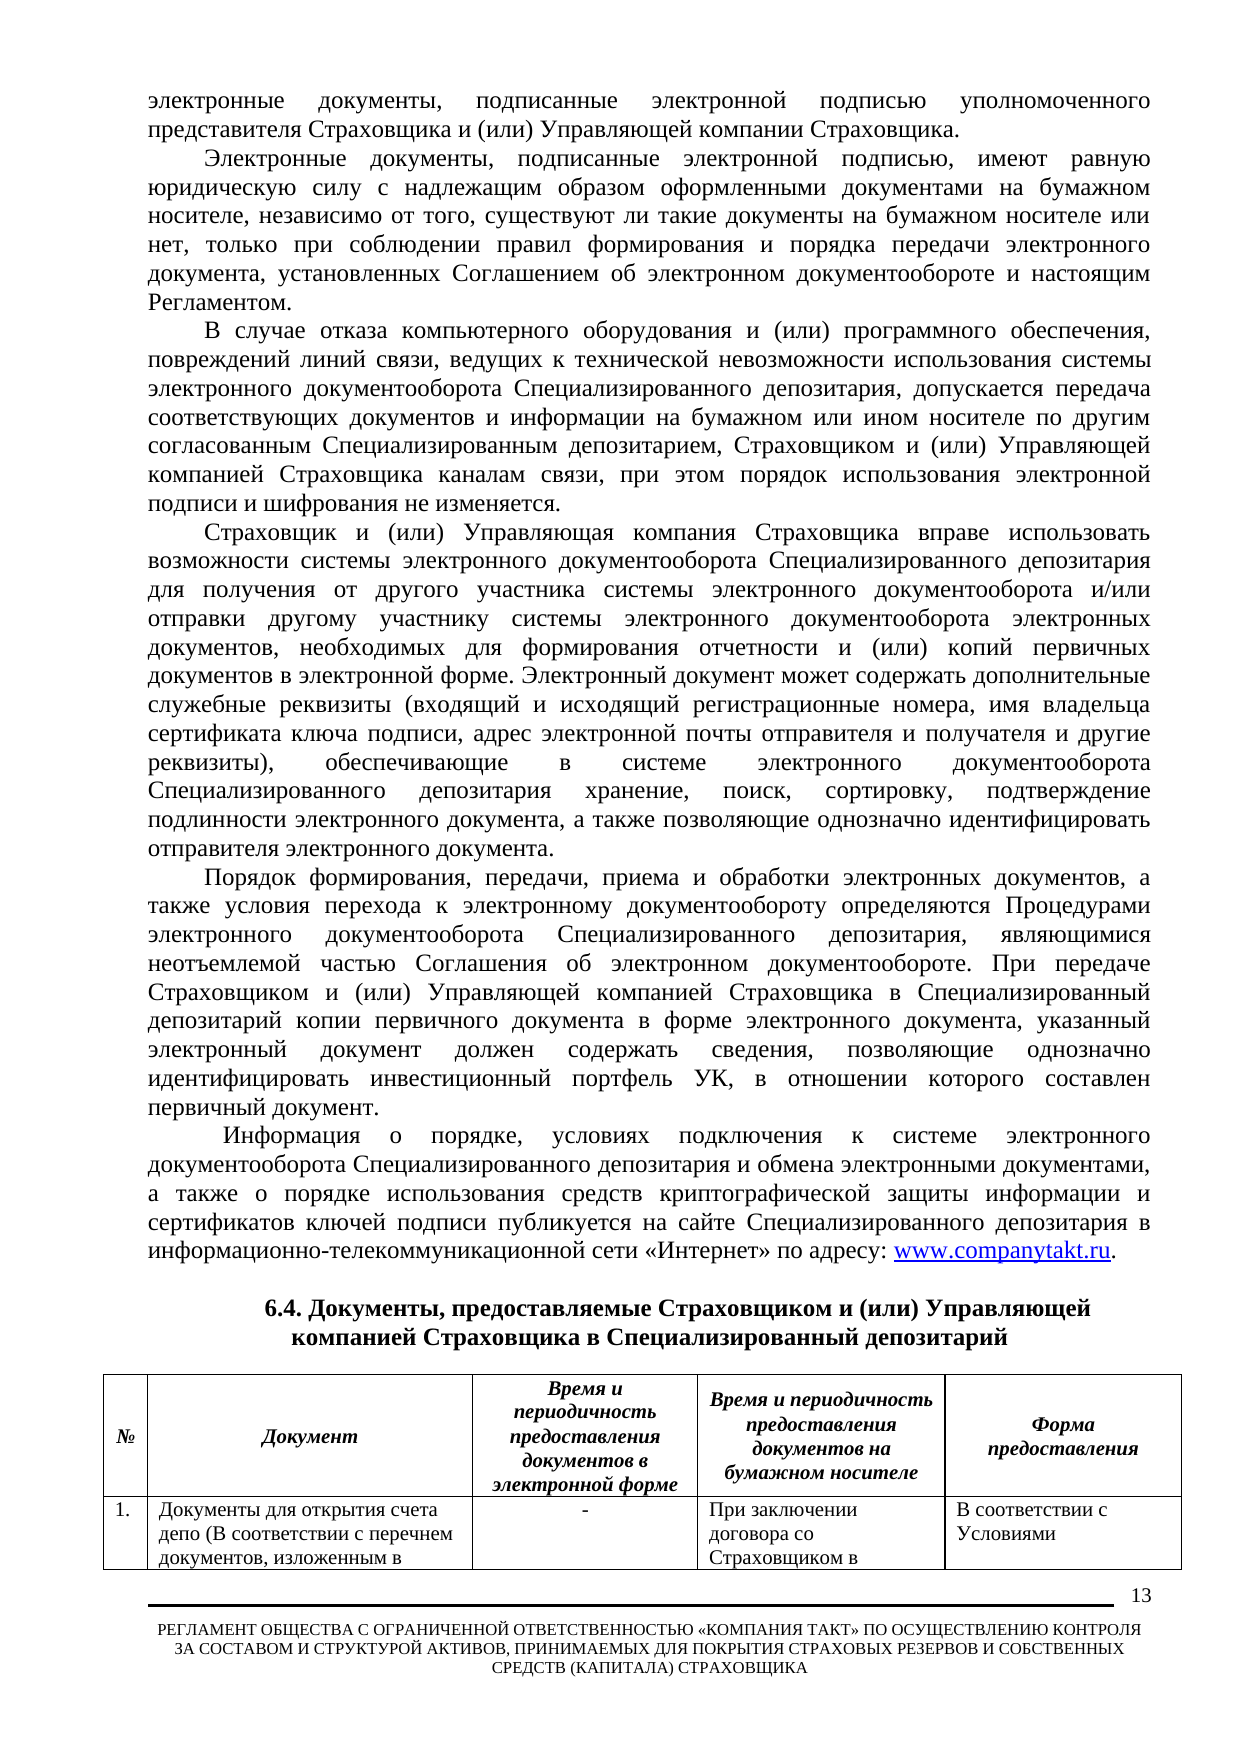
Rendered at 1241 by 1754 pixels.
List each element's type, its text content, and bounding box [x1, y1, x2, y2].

table_cell - [473, 1497, 697, 1569]
table_header Форма предоставления [946, 1375, 1181, 1496]
text Порядок формирования, передачи, приема и обработки электронных документов, а также условия перехода к электронному документообороту определяются Процедурами электронного документооборота Специализированного депозитария, являющимися неотъемлемой частью Соглашения об электронном документообороте. При передаче Страховщиком и (или) Управляющей компанией Страховщика в Специализированный депозитарий копии первичного документа в форме электронного документа, указанный электронный документ должен содержать сведения, позволяющие однозначно идентифицировать инвестиционный портфель УК, в отношении которого составлен первичный документ. [148, 862, 1152, 1120]
table_cell При заключении договора со Страховщиком в порядке, предусмотренном Условиями/При изменениях [698, 1497, 944, 1569]
table_header Время и периодичность предоставления документов в электронной форме [473, 1375, 697, 1496]
table_header Время и периодичность предоставления документов на бумажном носителе [698, 1375, 944, 1496]
subtitle 6.4. Документы, предоставляемые Страховщиком и (или) Управляющей компанией Страховщика в Специализированный депозитарий [148, 1293, 1152, 1350]
table_cell Документы для открытия счета депо (В соответствии с перечнем документов, изложенным в Условиях) [148, 1497, 472, 1569]
text В случае отказа компьютерного оборудования и (или) программного обеспечения, повреждений линий связи, ведущих к технической невозможности использования системы электронного документооборота Специализированного депозитария, допускается передача соответствующих документов и информации на бумажном или ином носителе по другим согласованным Специализированным депозитарием, Страховщиком и (или) Управляющей компанией Страховщика каналам связи, при этом порядок использования электронной подписи и шифрования не изменяется. [148, 315, 1152, 517]
table_cell [104, 1497, 147, 1569]
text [148, 85, 1152, 143]
table_header № [104, 1375, 147, 1496]
table_cell В соответствии с Условиями [946, 1497, 1181, 1569]
table_header Документ [148, 1375, 472, 1496]
text Электронные документы, подписанные электронной подписью, имеют равную юридическую силу с надлежащим образом оформленными документами на бумажном носителе, независимо от того, существуют ли такие документы на бумажном носителе или нет, только при соблюдении правил формирования и порядка передачи электронного документа, установленных Соглашением об электронном документообороте и настоящим Регламентом. [148, 143, 1152, 315]
text Информация о порядке, условиях подключения к системе электронного документооборота Специализированного депозитария и обмена электронными документами, а также о порядке использования средств криптографической защиты информации и сертификатов ключей подписи публикуется на сайте Специализированного депозитария в информационно-телекоммуникационной сети «Интернет» по адресу: www.companytakt.ru. [148, 1120, 1152, 1264]
text Страховщик и (или) Управляющая компания Страховщика вправе использовать возможности системы электронного документооборота Специализированного депозитария для получения от другого участника системы электронного документооборота и/или отправки другому участнику системы электронного документооборота электронных документов, необходимых для формирования отчетности и (или) копий первичных документов в электронной форме. Электронный документ может содержать дополнительные служебные реквизиты (входящий и исходящий регистрационные номера, имя владельца сертификата ключа подписи, адрес электронной почты отправителя и получателя и другие реквизиты), обеспечивающие в системе электронного документооборота Специализированного депозитария хранение, поиск, сортировку, подтверждение подлинности электронного документа, а также позволяющие однозначно идентифицировать отправителя электронного документа. [148, 517, 1152, 862]
